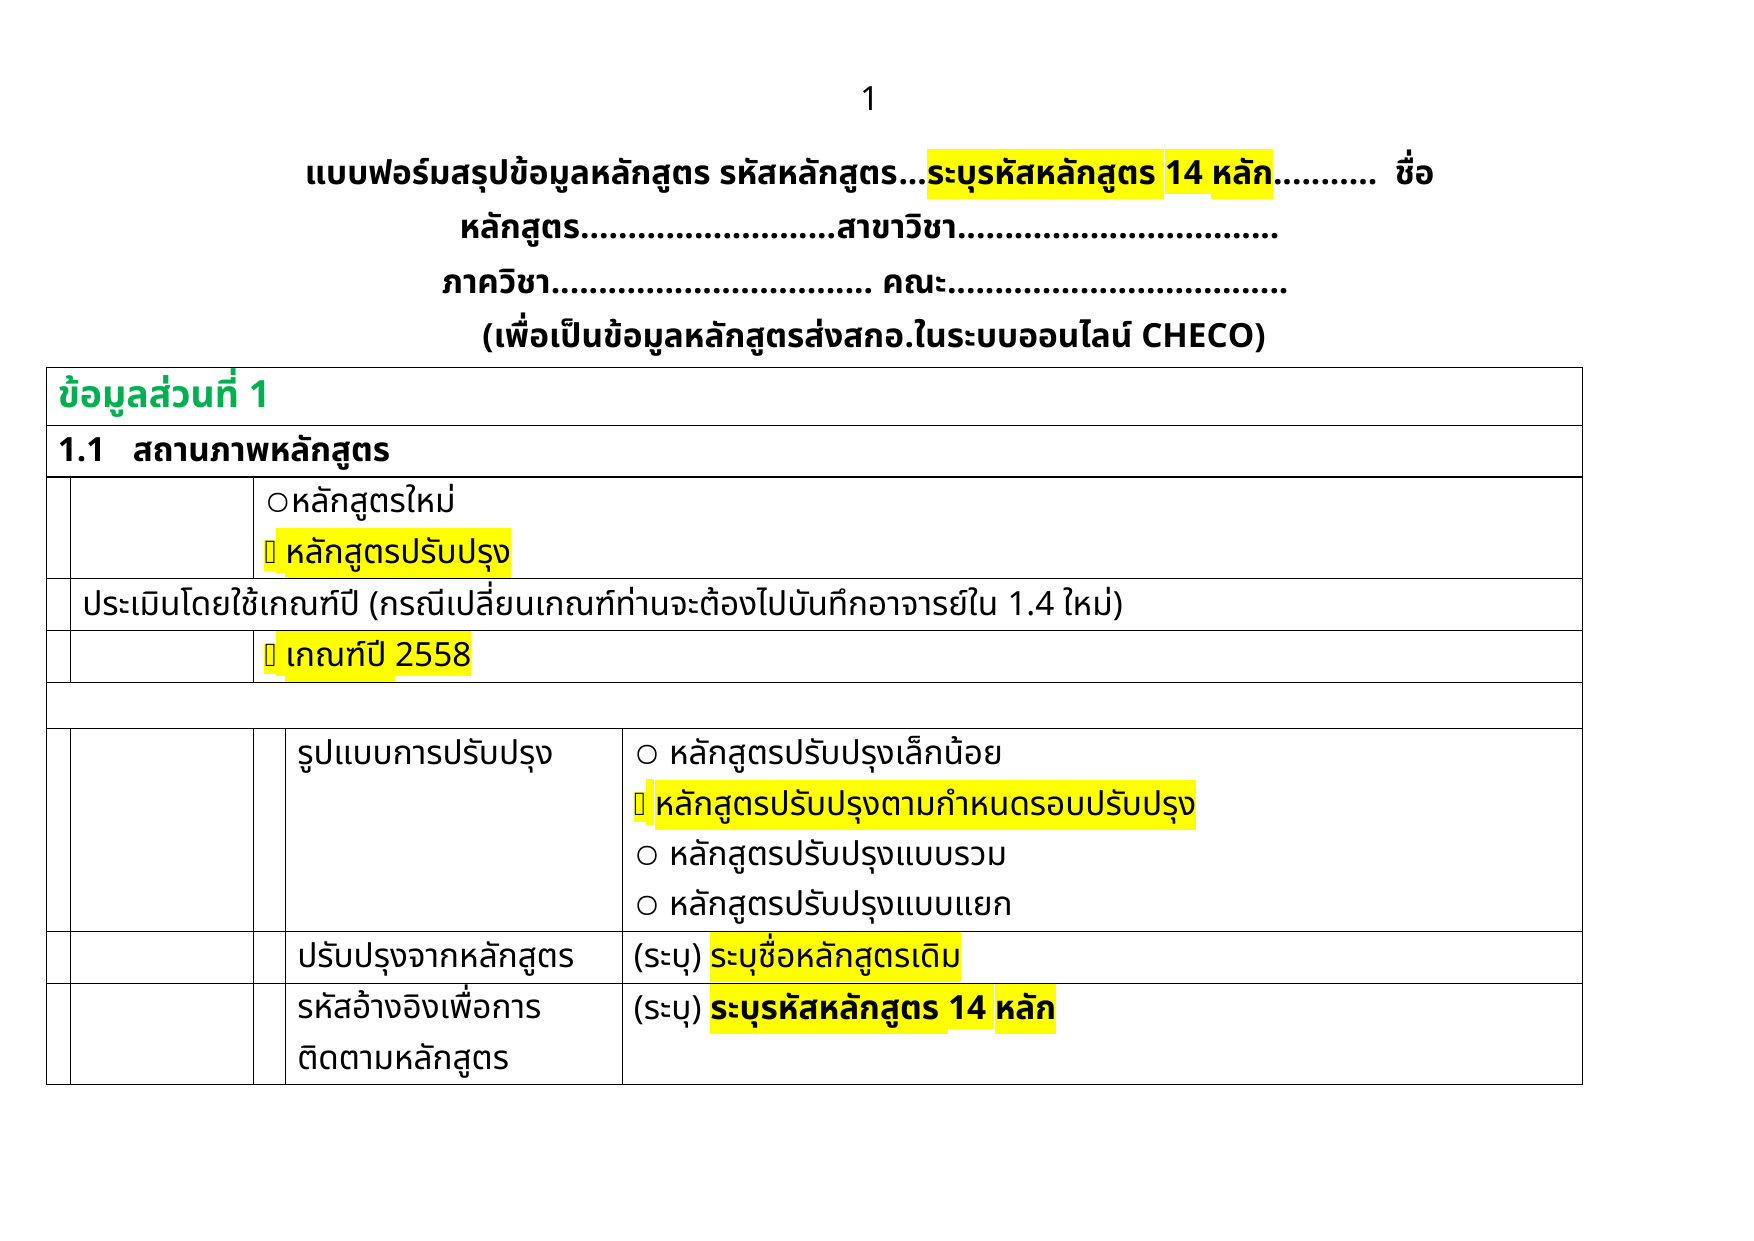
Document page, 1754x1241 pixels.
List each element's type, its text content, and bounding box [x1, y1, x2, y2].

table_cell [71, 932, 253, 982]
text แบบฟอร์มสรุปข้อมูลหลักสูตร รหัสหลักสูตร...ระบุรหัสหลักสูตร 14 หลัก........... ชื่อหลักสูตร...........................สาขาวิชา.................................. [135, 148, 1604, 254]
table_cell [47, 984, 70, 1084]
table_cell [47, 579, 70, 630]
table_cell [71, 984, 253, 1084]
table_cell (ระบุ) ระบุรหัสหลักสูตร 14 หลัก [623, 984, 1582, 1084]
text (เพื่อเป็นข้อมูลหลักสูตรส่งสกอ.ในระบบออนไลน์ CHECO) [135, 312, 1604, 363]
table_cell [254, 932, 285, 982]
table_cell [47, 729, 70, 931]
table_cell [71, 478, 253, 578]
table_cell [254, 984, 285, 1084]
table_cell [1571, 683, 1582, 728]
table_cell [71, 631, 253, 682]
table_cell [47, 631, 70, 682]
table_cell [47, 932, 70, 982]
table_cell [71, 729, 253, 931]
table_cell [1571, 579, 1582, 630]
text ภาควิชา.................................. คณะ.................................... [135, 258, 1604, 308]
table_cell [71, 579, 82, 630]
table_cell [254, 729, 285, 931]
table_cell รูปแบบการปรับปรุง [286, 729, 622, 931]
table_cell [47, 683, 58, 728]
table_cell [47, 478, 70, 578]
